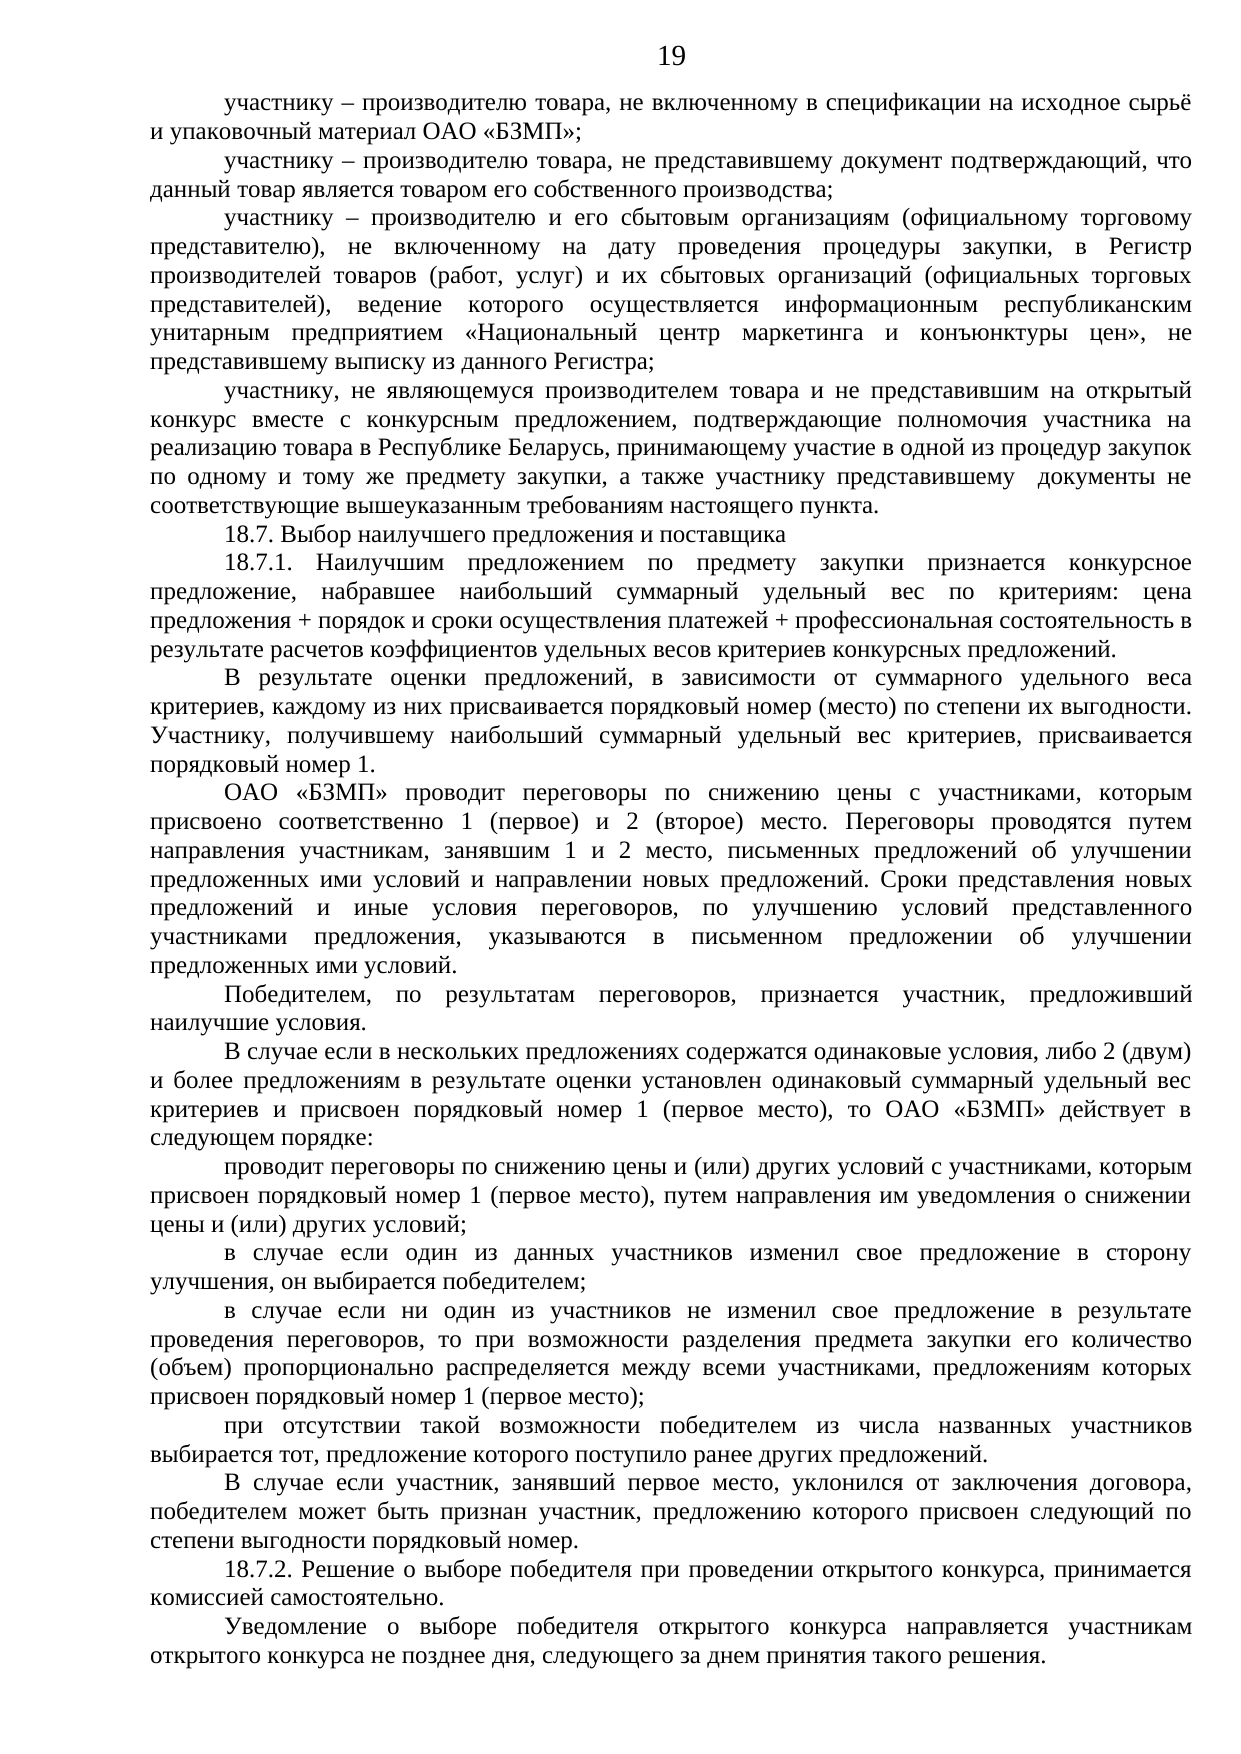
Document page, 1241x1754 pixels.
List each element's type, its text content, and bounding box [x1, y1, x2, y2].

text участнику – производителю и его сбытовым организациям (официальному торговому представителю), не включенному на дату проведения процедуры закупки, в Регистр производителей товаров (работ, услуг) и их сбытовых организаций (официальных торговых представителей), ведение которого осуществляется информационным республиканским унитарным предприятием «Национальный центр маркетинга и конъюнктуры цен», не представившему выписку из данного Регистра; [150, 202, 1193, 375]
text В результате оценки предложений, в зависимости от суммарного удельного веса критериев, каждому из них присваивается порядковый номер (место) по степени их выгодности. Участнику, получившему наибольший суммарный удельный вес критериев, присваивается порядковый номер 1. [150, 662, 1193, 777]
text 18.7. Выбор наилучшего предложения и поставщика [150, 519, 1193, 547]
text в случае если ни один из участников не изменил свое предложение в результате проведения переговоров, то при возможности разделения предмета закупки его количество (объем) пропорционально распределяется между всеми участниками, предложениям которых присвоен порядковый номер 1 (первое место); [150, 1295, 1193, 1410]
text Победителем, по результатам переговоров, признается участник, предложивший наилучшие условия. [150, 979, 1193, 1036]
text участнику – производителю товара, не включенному в спецификации на исходное сырьё и упаковочный материал ОАО «БЗМП»; [150, 87, 1193, 145]
text участнику – производителю товара, не представившему документ подтверждающий, что данный товар является товаром его собственного производства; [150, 145, 1193, 202]
text при отсутствии такой возможности победителем из числа названных участников выбирается тот, предложение которого поступило ранее других предложений. [150, 1410, 1193, 1467]
text 18.7.2. Решение о выборе победителя при проведении открытого конкурса, принимается комиссией самостоятельно. [150, 1554, 1193, 1611]
text 18.7.1. Наилучшим предложением по предмету закупки признается конкурсное предложение, набравшее наибольший суммарный удельный вес по критериям: цена предложения + порядок и сроки осуществления платежей + профессиональная состоятельность в результате расчетов коэффициентов удельных весов критериев конкурсных предложений. [150, 547, 1193, 662]
text в случае если один из данных участников изменил свое предложение в сторону улучшения, он выбирается победителем; [150, 1237, 1193, 1295]
text В случае если участник, занявший первое место, уклонился от заключения договора, победителем может быть признан участник, предложению которого присвоен следующий по степени выгодности порядковый номер. [150, 1467, 1193, 1554]
text Уведомление о выборе победителя открытого конкурса направляется участникам открытого конкурса не позднее дня, следующего за днем принятия такого решения. [150, 1611, 1193, 1669]
text проводит переговоры по снижению цены и (или) других условий с участниками, которым присвоен порядковый номер 1 (первое место), путем направления им уведомления о снижении цены и (или) других условий; [150, 1151, 1193, 1237]
text участнику, не являющемуся производителем товара и не представившим на открытый конкурс вместе с конкурсным предложением, подтверждающие полномочия участника на реализацию товара в Республике Беларусь, принимающему участие в одной из процедур закупок по одному и тому же предмету закупки, а также участнику представившему документы не соответствующие вышеуказанным требованиям настоящего пункта. [150, 375, 1193, 519]
text В случае если в нескольких предложениях содержатся одинаковые условия, либо 2 (двум) и более предложениям в результате оценки установлен одинаковый суммарный удельный вес критериев и присвоен порядковый номер 1 (первое место), то ОАО «БЗМП» действует в следующем порядке: [150, 1036, 1193, 1151]
text ОАО «БЗМП» проводит переговоры по снижению цены с участниками, которым присвоено соответственно 1 (первое) и 2 (второе) место. Переговоры проводятся путем направления участникам, занявшим 1 и 2 место, письменных предложений об улучшении предложенных ими условий и направлении новых предложений. Сроки представления новых предложений и иные условия переговоров, по улучшению условий представленного участниками предложения, указываются в письменном предложении об улучшении предложенных ими условий. [150, 777, 1193, 979]
